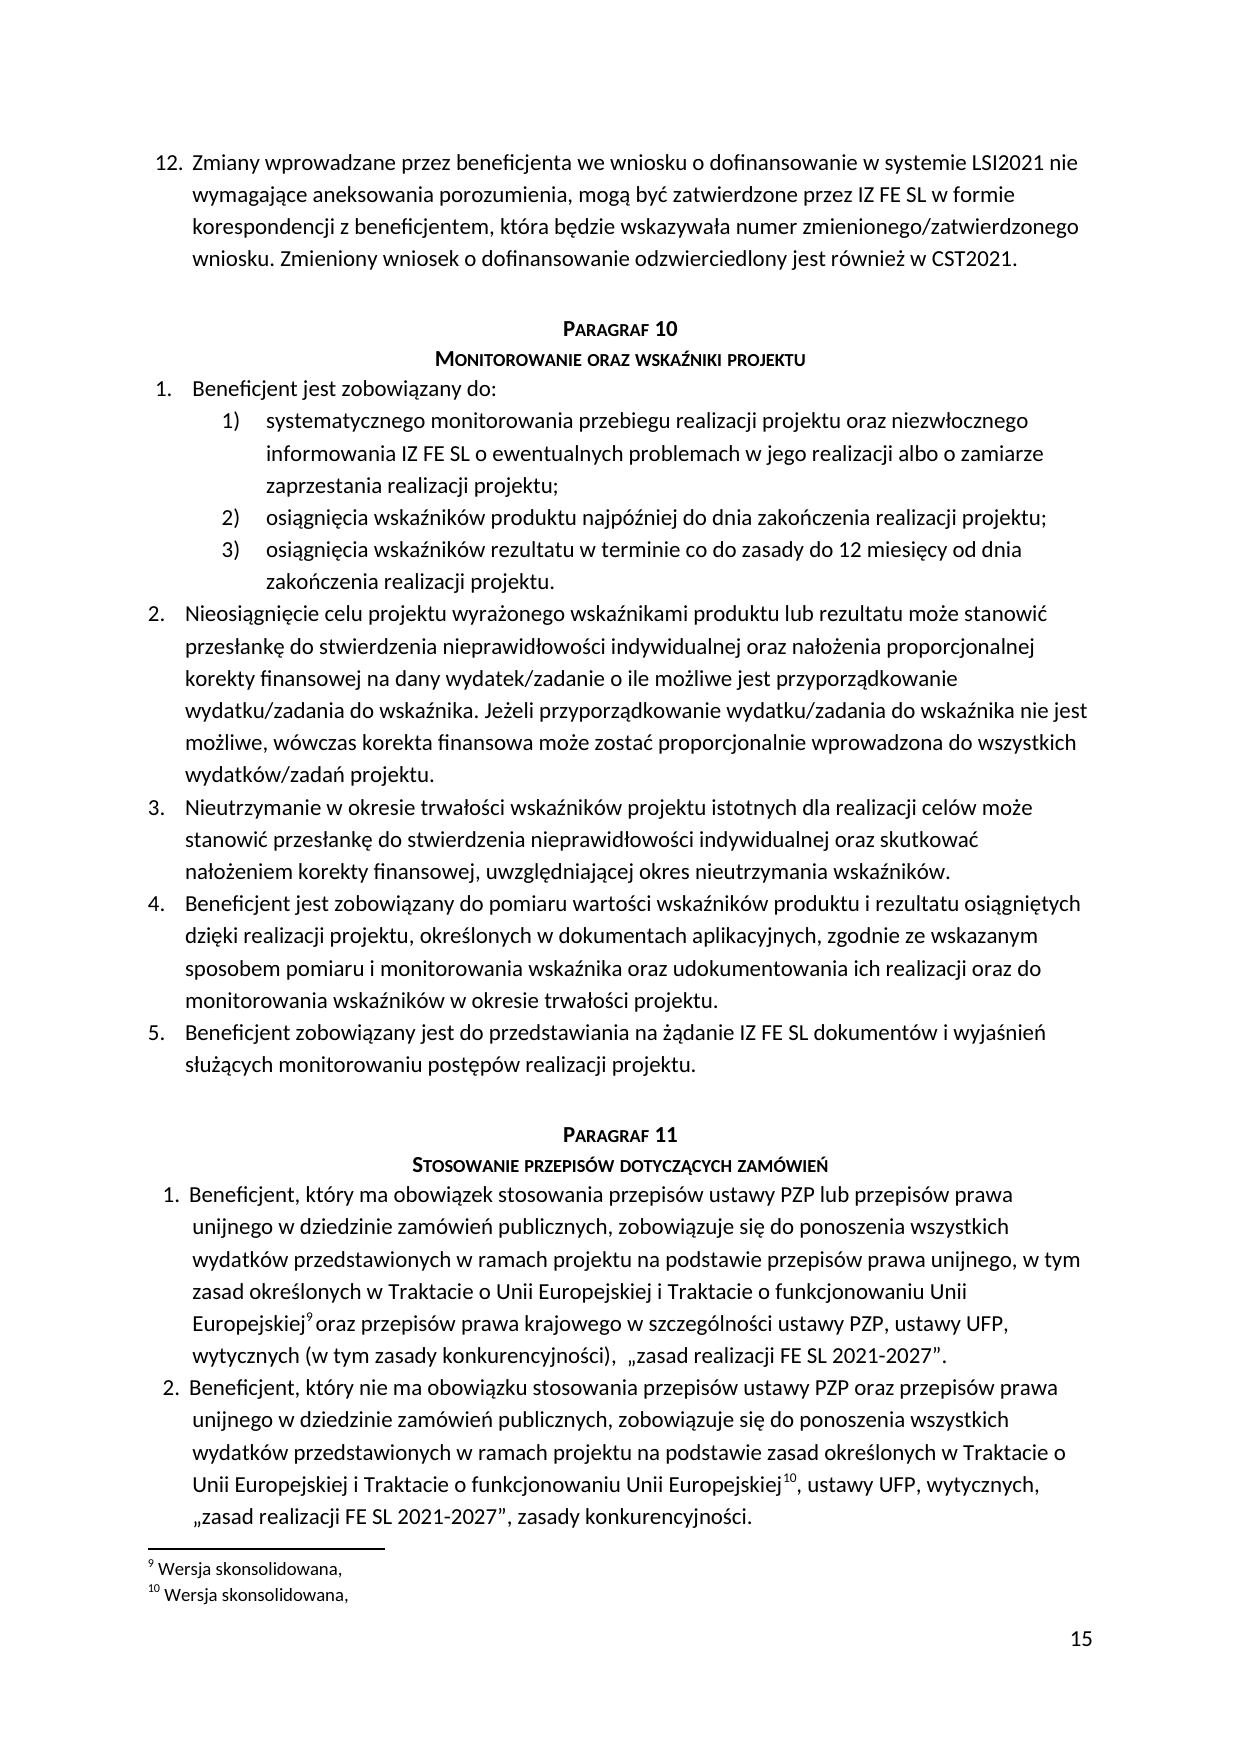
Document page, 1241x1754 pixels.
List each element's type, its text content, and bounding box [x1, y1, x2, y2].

list Nieosiągnięcie celu projektu wyrażonego wskaźnikami produktu lub rezultatu może stanowić przesłankę do stwierdzenia nieprawidłowości indywidualnej oraz nałożenia proporcjonalnej korekty finansowej na dany wydatek/zadanie o ile możliwe jest przyporządkowanie wydatku/zadania do wskaźnika. Jeżeli przyporządkowanie wydatku/zadania do wskaźnika nie jest możliwe, wówczas korekta finansowa może zostać proporcjonalnie wprowadzona do wszystkich wydatków/zadań projektu. [148, 599, 1093, 788]
subtitle Paragraf 10 Monitorowanie oraz wskaźniki projektu [148, 314, 1093, 372]
subtitle Paragraf 11 Stosowanie przepisów dotyczących zamówień [148, 1120, 1093, 1178]
list systematycznego monitorowania przebiegu realizacji projektu oraz niezwłocznego informowania IZ FE SL o ewentualnych problemach w jego realizacji albo o zamiarze zaprzestania realizacji projektu; [221, 406, 1093, 499]
list osiągnięcia wskaźników produktu najpóźniej do dnia zakończenia realizacji projektu; [221, 503, 1093, 531]
list Zmiany wprowadzane przez beneficjenta we wniosku o dofinansowanie w systemie LSI2021 nie wymagające aneksowania porozumienia, mogą być zatwierdzone przez IZ FE SL w formie korespondencji z beneficjentem, która będzie wskazywała numer zmienionego/zatwierdzonego wniosku. Zmieniony wniosek o dofinansowanie odzwierciedlony jest również w CST2021. [154, 148, 1093, 272]
list Beneficjent jest zobowiązany do pomiaru wartości wskaźników produktu i rezultatu osiągniętych dzięki realizacji projektu, określonych w dokumentach aplikacyjnych, zgodnie ze wskazanym sposobem pomiaru i monitorowania wskaźnika oraz udokumentowania ich realizacji oraz do monitorowania wskaźników w okresie trwałości projektu. [148, 889, 1093, 1014]
list Beneficjent, który ma obowiązek stosowania przepisów ustawy PZP lub przepisów prawa unijnego w dziedzinie zamówień publicznych, zobowiązuje się do ponoszenia wszystkich wydatków przedstawionych w ramach projektu na podstawie przepisów prawa unijnego, w tym zasad określonych w Traktacie o Unii Europejskiej i Traktacie o funkcjonowaniu Unii Europejskiej oraz przepisów prawa krajowego w szczególności ustawy PZP, ustawy UFP, wytycznych (w tym zasady konkurencyjności), „zasad realizacji FE SL 2021-2027”. [162, 1180, 1093, 1369]
list Beneficjent zobowiązany jest do przedstawiania na żądanie IZ FE SL dokumentów i wyjaśnień służących monitorowaniu postępów realizacji projektu. [148, 1018, 1093, 1078]
list Nieutrzymanie w okresie trwałości wskaźników projektu istotnych dla realizacji celów może stanowić przesłankę do stwierdzenia nieprawidłowości indywidualnej oraz skutkować nałożeniem korekty finansowej, uwzględniającej okres nieutrzymania wskaźników. [148, 793, 1093, 885]
list Beneficjent, który nie ma obowiązku stosowania przepisów ustawy PZP oraz przepisów prawa unijnego w dziedzinie zamówień publicznych, zobowiązuje się do ponoszenia wszystkich wydatków przedstawionych w ramach projektu na podstawie zasad określonych w Traktacie o Unii Europejskiej i Traktacie o funkcjonowaniu Unii Europejskiej, ustawy UFP, wytycznych, „zasad realizacji FE SL 2021-2027”, zasady konkurencyjności. [162, 1373, 1093, 1530]
list Beneficjent jest zobowiązany do: [155, 374, 1093, 402]
list osiągnięcia wskaźników rezultatu w terminie co do zasady do 12 miesięcy od dnia zakończenia realizacji projektu. [221, 535, 1093, 595]
